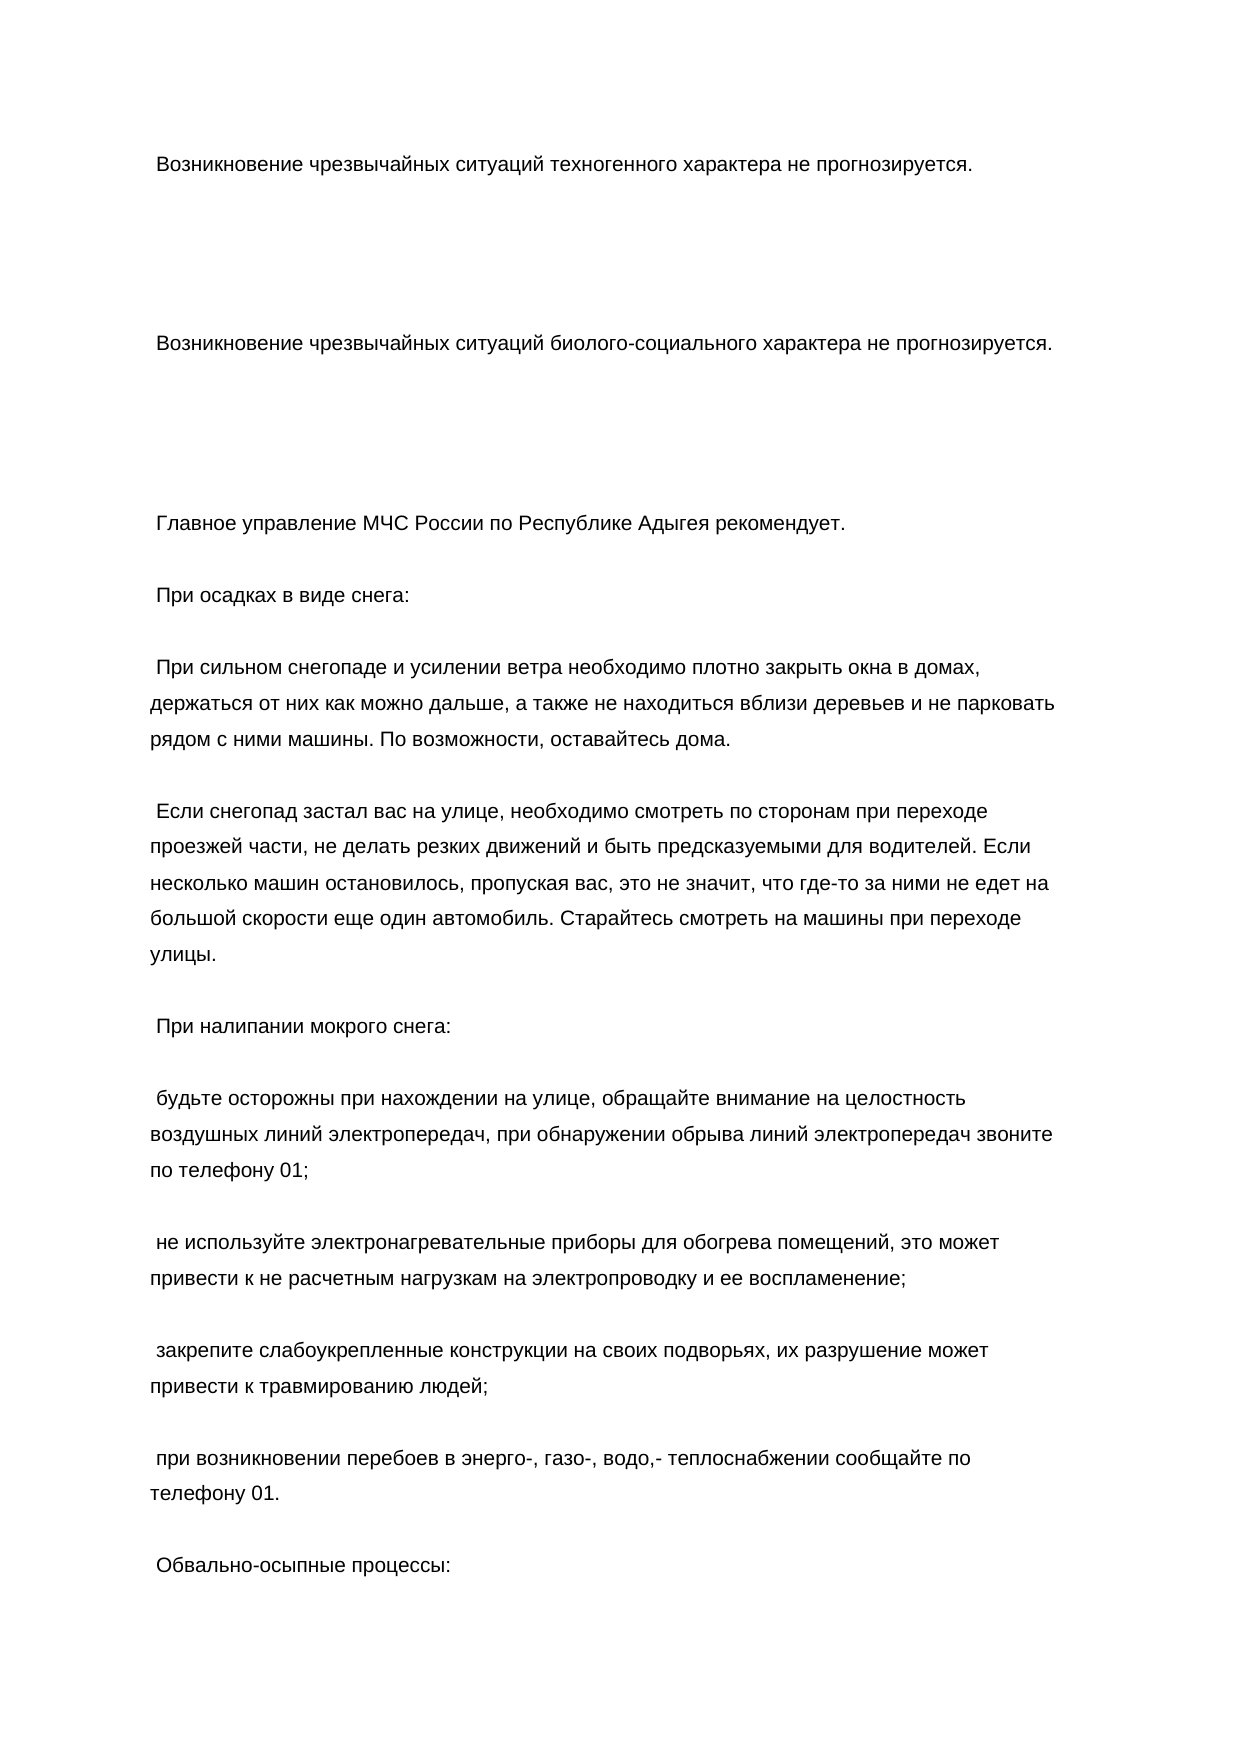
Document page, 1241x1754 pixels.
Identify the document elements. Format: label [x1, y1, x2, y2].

table_cell [140, 150, 1078, 1577]
